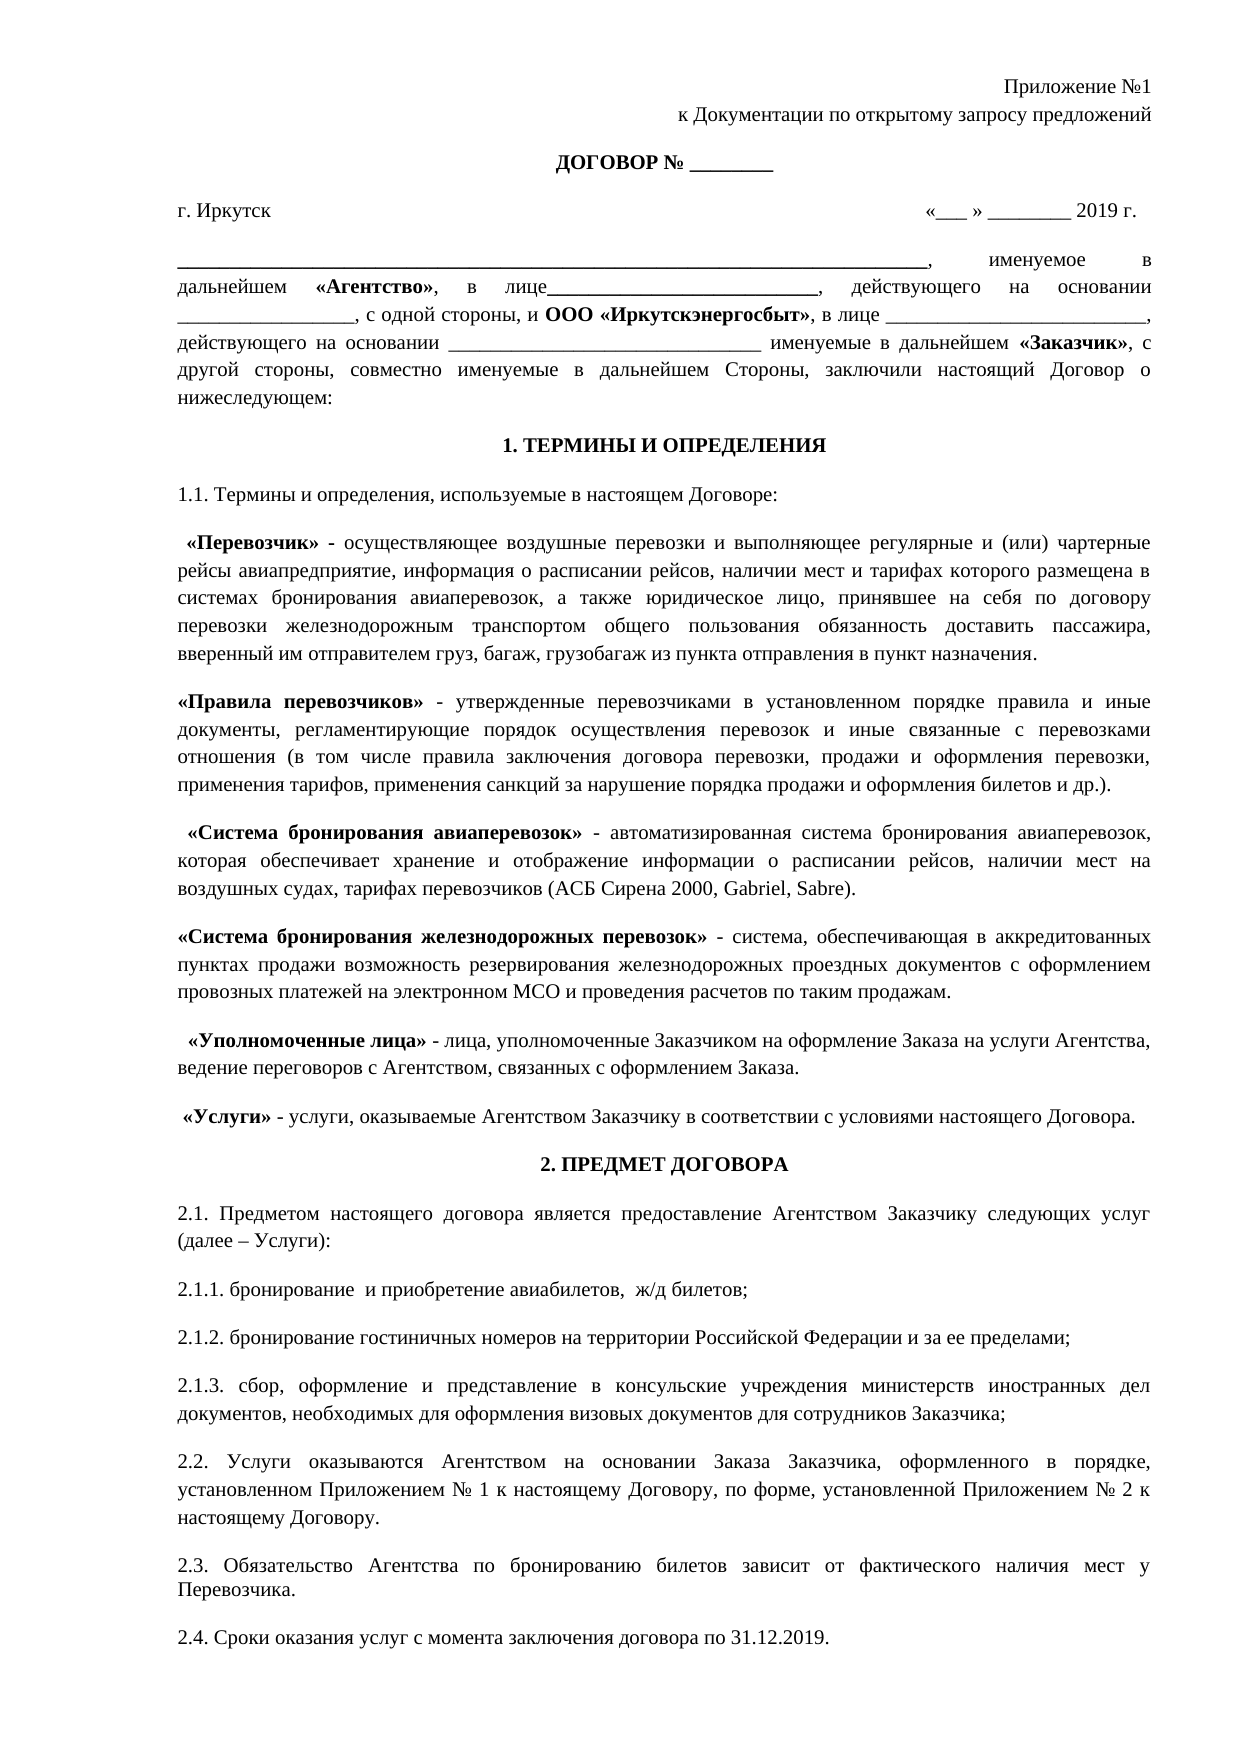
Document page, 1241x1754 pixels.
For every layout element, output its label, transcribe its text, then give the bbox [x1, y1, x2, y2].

text «Система бронирования авиаперевозок» - автоматизированная система бронирования авиаперевозок, которая обеспечивает хранение и отображение информации о расписании рейсов, наличии мест на воздушных судах, тарифах перевозчиков (АСБ Сирена 2000, Gabriel, Sabre). [177, 820, 1152, 899]
text 1. ТЕРМИНЫ И ОПРЕДЕЛЕНИЯ [177, 433, 1152, 457]
text «Услуги» - услуги, оказываемые Агентством Заказчику в соответствии с условиями настоящего Договора. [177, 1103, 1152, 1128]
text ДОГОВОР № ________ [177, 150, 1152, 174]
text 2.1.2. бронирование гостиничных номеров на территории Российской Федерации и за ее пределами; [177, 1325, 1152, 1349]
text Приложение №1 [177, 74, 1152, 98]
text 1.1. Термины и определения, используемые в настоящем Договоре: [177, 482, 1152, 506]
text г. Иркутск «___ » ________ 2019 г. [177, 198, 1152, 222]
text к Документации по открытому запросу предложений [177, 101, 1152, 126]
text 2.1.1. бронирование и приобретение авиабилетов, ж/д билетов; [177, 1276, 1152, 1301]
text «Система бронирования железнодорожных перевозок» - система, обеспечивающая в аккредитованных пунктах продажи возможность резервирования железнодорожных проездных документов с оформлением провозных платежей на электронном МСО и проведения расчетов по таким продажам. [177, 924, 1152, 1003]
text 2.4. Сроки оказания услуг c момента заключения договора по 31.12.2019. [177, 1625, 1152, 1649]
text 2.2. Услуги оказываются Агентством на основании Заказа Заказчика, оформленного в порядке, установленном Приложением № 1 к настоящему Договору, по форме, установленной Приложением № 2 к настоящему Договору. [177, 1449, 1152, 1529]
text 2.1. Предметом настоящего договора является предоставление Агентством Заказчику следующих услуг (далее – Услуги): [177, 1200, 1152, 1252]
text 2. ПРЕДМЕТ ДОГОВОРА [177, 1152, 1152, 1176]
text «Уполномоченные лица» - лица, уполномоченные Заказчиком на оформление Заказа на услуги Агентства, ведение переговоров с Агентством, связанных с оформлением Заказа. [177, 1027, 1152, 1079]
text «Правила перевозчиков» - утвержденные перевозчиками в установленном порядке правила и иные документы, регламентирующие порядок осуществления перевозок и иные связанные с перевозками отношения (в том числе правила заключения договора перевозки, продажи и оформления перевозки, применения тарифов, применения санкций за нарушение порядка продажи и оформления билетов и др.). [177, 689, 1152, 796]
text 2.1.3. сбор, оформление и представление в консульские учреждения министерств иностранных дел документов, необходимых для оформления визовых документов для сотрудников Заказчика; [177, 1373, 1152, 1425]
text «Перевозчик» - осуществляющее воздушные перевозки и выполняющее регулярные и (или) чартерные рейсы авиапредприятие, информация о расписании рейсов, наличии мест и тарифах которого размещена в системах бронирования авиаперевозок, а также юридическое лицо, принявшее на себя по договору перевозки железнодорожным транспортом общего пользования обязанность доставить пассажира, вверенный им отправителем груз, багаж, грузобагаж из пункта отправления в пункт назначения. [177, 530, 1152, 664]
text 2.3. Обязательство Агентства по бронированию билетов зависит от фактического наличия мест у Перевозчика. [177, 1553, 1152, 1601]
text ________________________________________________________________________, именуемое в дальнейшем «Агентство», в лице__________________________, действующего на основании _________________, с одной стороны, и ООО «Иркутскэнергосбыт», в лице _________________________, действующего на основании ______________________________ именуемые в дальнейшем «Заказчик», с другой стороны, совместно именуемые в дальнейшем Стороны, заключили настоящий Договор о нижеследующем: [177, 247, 1152, 409]
